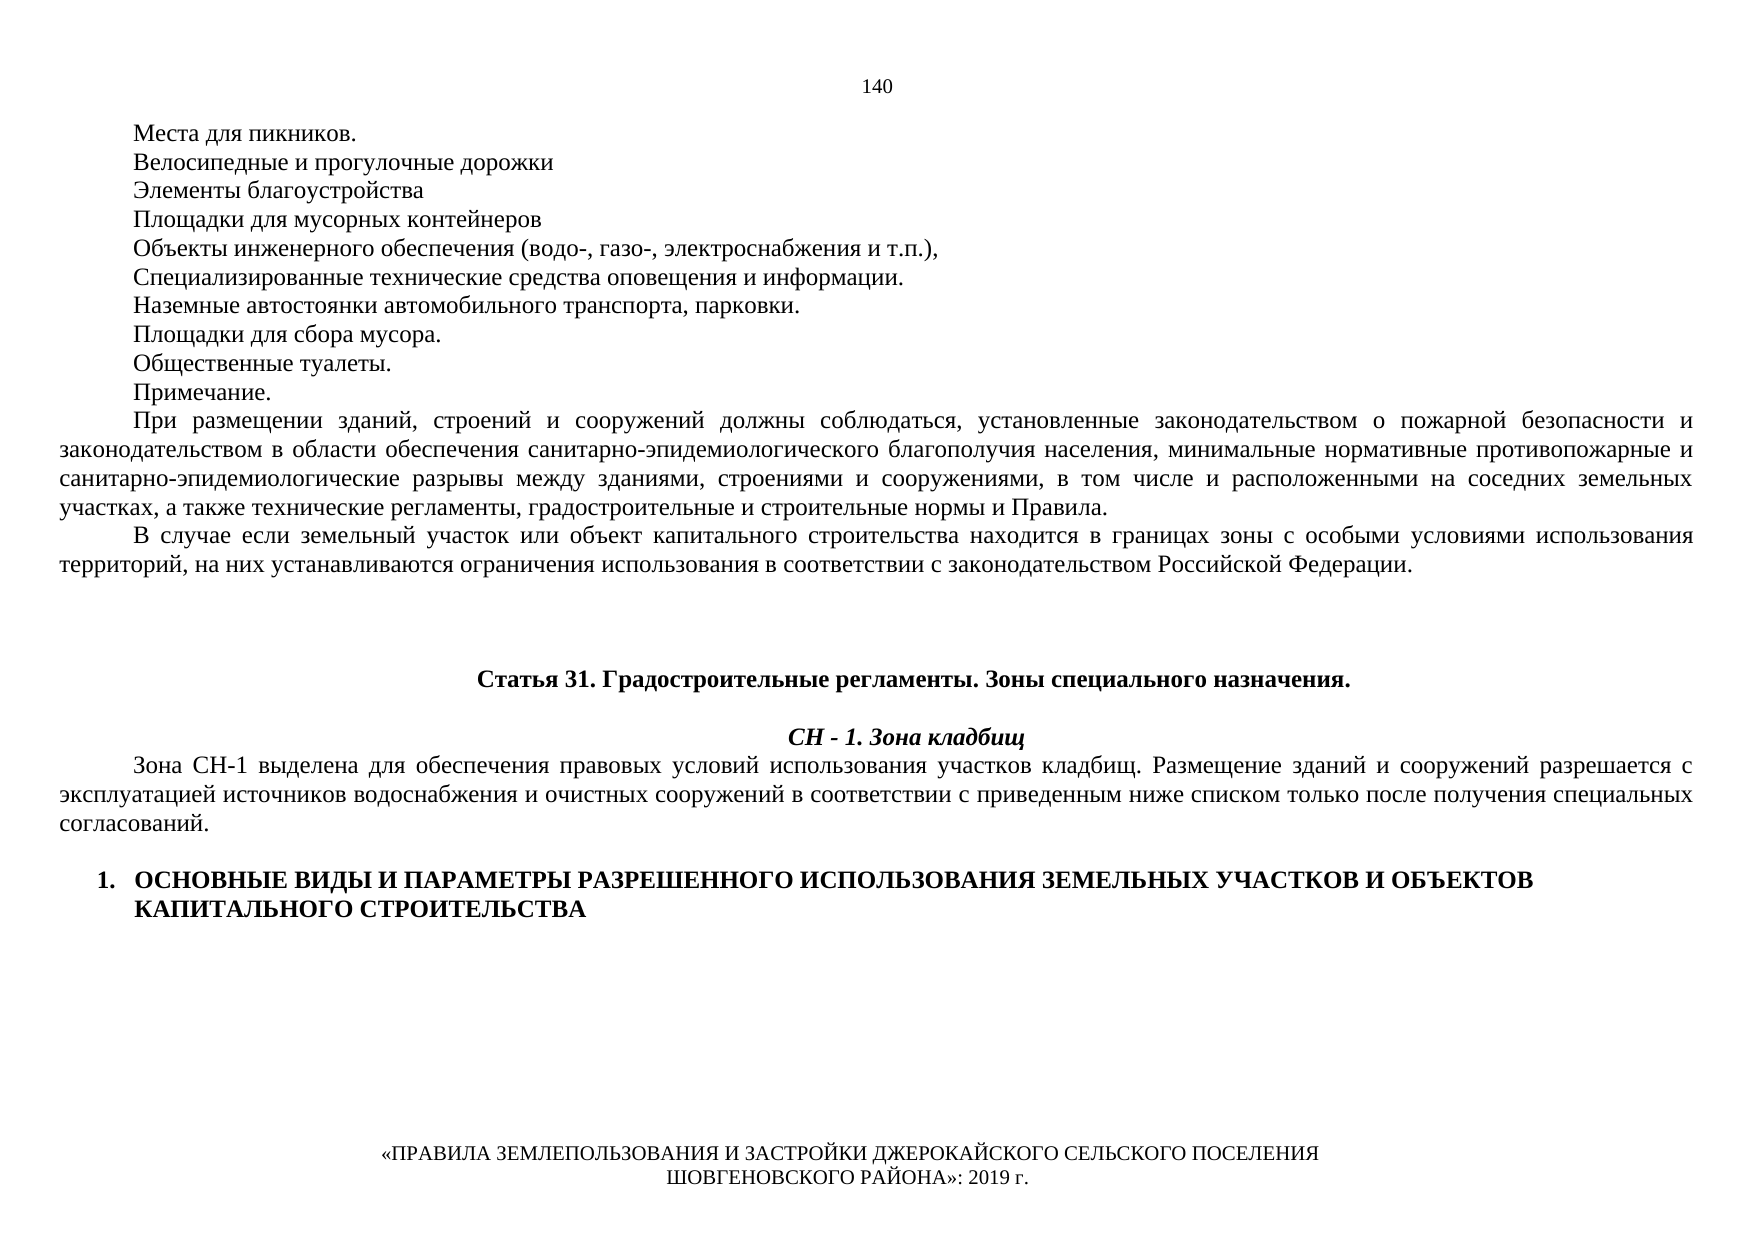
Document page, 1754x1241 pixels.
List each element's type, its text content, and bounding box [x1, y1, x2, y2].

text Зона СН-1 выделена для обеспечения правовых условий использования участков кладбищ. Размещение зданий и сооружений разрешается с эксплуатацией источников водоснабжения и очистных сооружений в соответствии с приведенным ниже списком только после получения специальных согласований. [59, 751, 1695, 837]
text Площадки для сбора мусора. [59, 319, 1695, 348]
text В случае если земельный участок или объект капитального строительства находится в границах зоны с особыми условиями использования территорий, на них устанавливаются ограничения использования в соответствии с законодательством Российской Федерации. [59, 521, 1695, 578]
text Специализированные технические средства оповещения и информации. [59, 262, 1695, 291]
text Примечание. [59, 377, 1695, 406]
text Площадки для мусорных контейнеров [59, 204, 1695, 233]
text Элементы благоустройства [59, 176, 1695, 204]
text Общественные туалеты. [59, 348, 1695, 377]
text При размещении зданий, строений и сооружений должны соблюдаться, установленные законодательством о пожарной безопасности и законодательством в области обеспечения санитарно-эпидемиологического благополучия населения, минимальные нормативные противопожарные и санитарно-эпидемиологические разрывы между зданиями, строениями и сооружениями, в том числе и расположенными на соседних земельных участках, а также технические регламенты, градостроительные и строительные нормы и Правила. [59, 406, 1695, 521]
text СН - 1. Зона кладбищ [59, 722, 1695, 751]
text Объекты инженерного обеспечения (водо-, газо-, электроснабжения и т.п.), [59, 233, 1695, 262]
text Велосипедные и прогулочные дорожки [59, 147, 1695, 176]
text Статья 31. Градостроительные регламенты. Зоны специального назначения. [59, 664, 1695, 693]
text Наземные автостоянки автомобильного транспорта, парковки. [59, 291, 1695, 319]
text Места для пикников. [59, 118, 1695, 147]
list ОСНОВНЫЕ ВИДЫ И ПАРАМЕТРЫ РАЗРЕШЕННОГО ИСПОЛЬЗОВАНИЯ ЗЕМЕЛЬНЫХ УЧАСТКОВ И ОБЪЕКТОВ КАПИТАЛЬНОГО СТРОИТЕЛЬСТВА [97, 866, 1695, 923]
